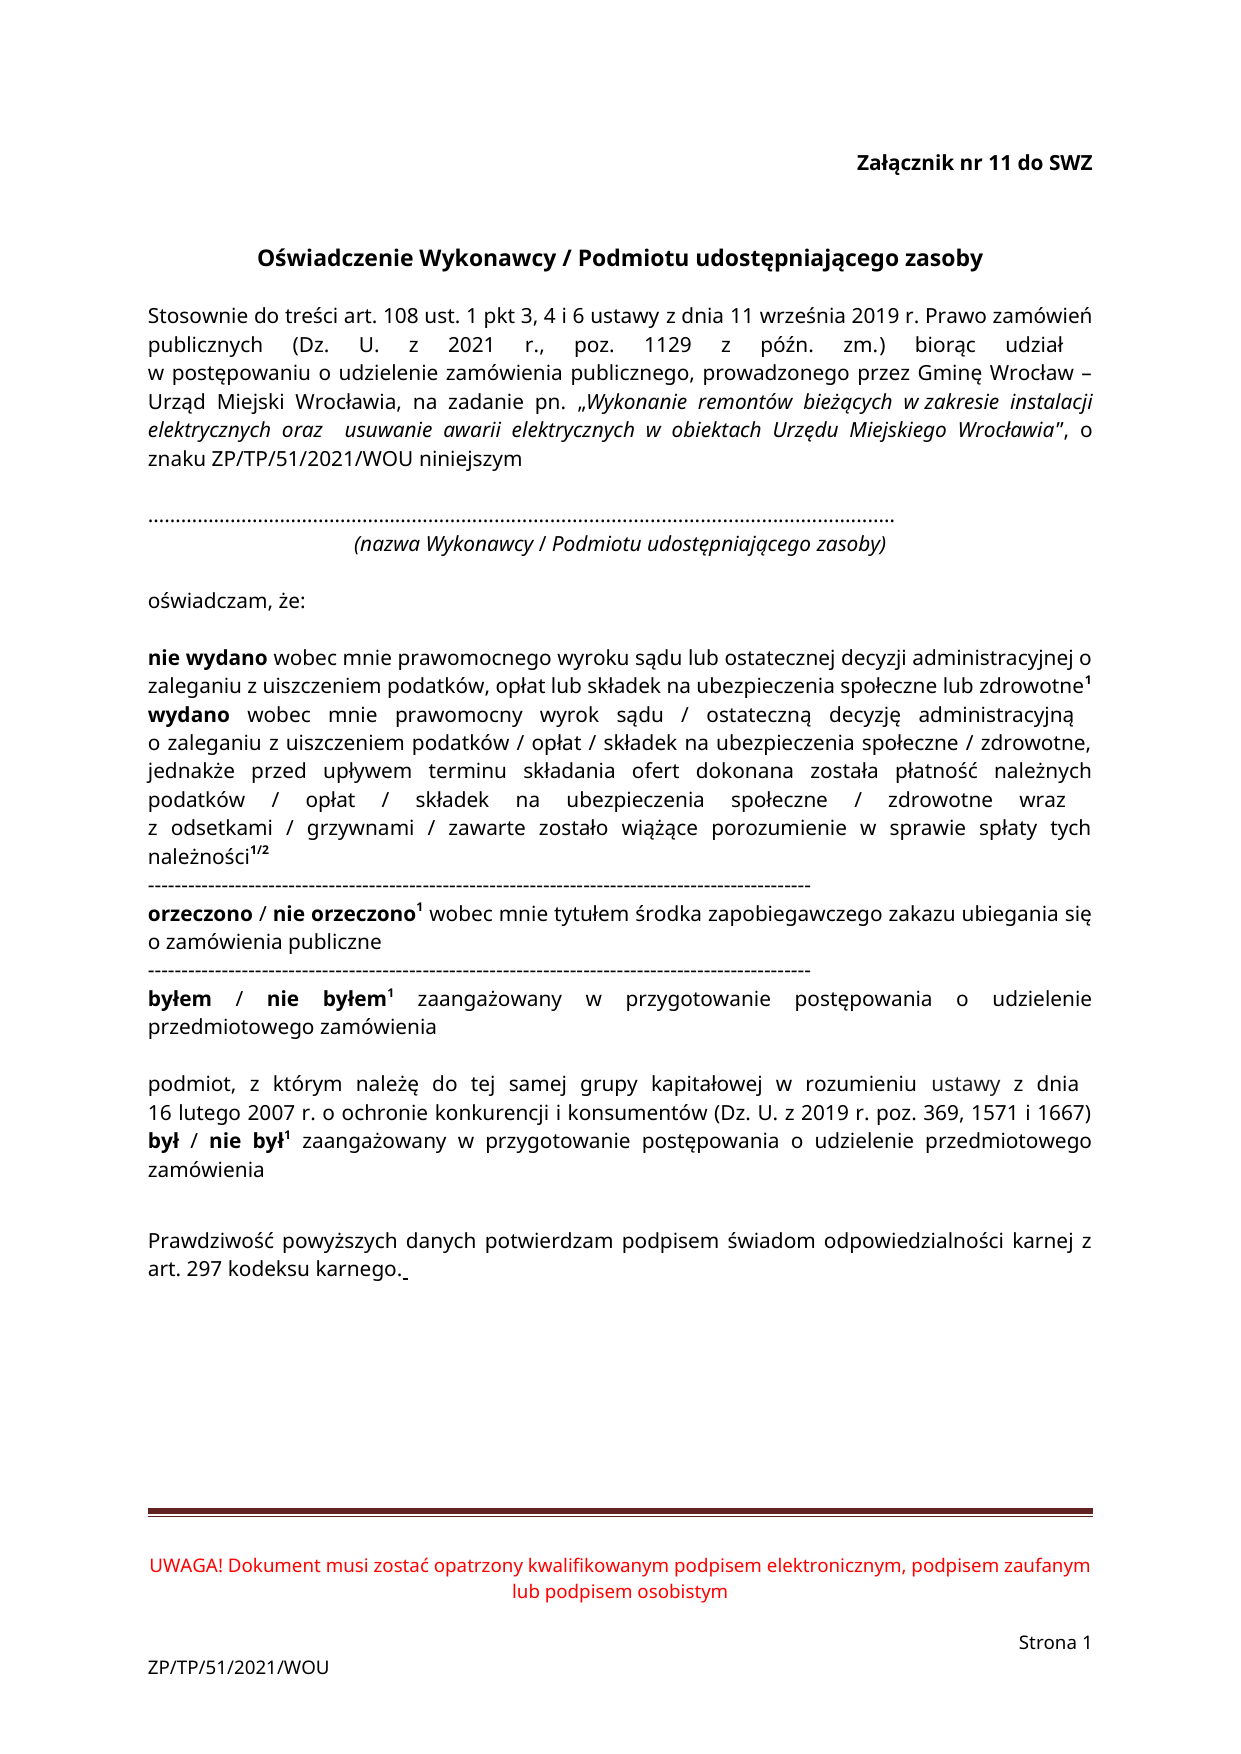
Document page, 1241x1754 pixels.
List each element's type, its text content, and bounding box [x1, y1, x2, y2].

text Prawdziwość powyższych danych potwierdzam podpisem świadom odpowiedzialności karnej z art. 297 kodeksu karnego. [148, 1226, 1093, 1283]
text Załącznik nr 11 do SWZ [664, 148, 1093, 176]
text Oświadczenie Wykonawcy / Podmiotu udostępniającego zasoby [148, 242, 1093, 273]
text orzeczono / nie orzeczono1 wobec mnie tytułem środka zapobiegawczego zakazu ubiegania się o zamówienia publiczne [148, 899, 1093, 956]
text (nazwa Wykonawcy / Podmiotu udostępniającego zasoby) [148, 529, 1093, 557]
text ……………………………………………………........................................................................… [148, 501, 1093, 529]
text wydano wobec mnie prawomocny wyrok sądu / ostateczną decyzję administracyjną o zaleganiu z uiszczeniem podatków / opłat / składek na ubezpieczenia społeczne / zdrowotne, jednakże przed upływem terminu składania ofert dokonana została płatność należnych podatków / opłat / składek na ubezpieczenia społeczne / zdrowotne wraz z odsetkami / grzywnami / zawarte zostało wiążące porozumienie w sprawie spłaty tych należności1/2 [148, 700, 1093, 870]
text Stosownie do treści art. 108 ust. 1 pkt 3, 4 i 6 ustawy z dnia 11 września 2019 r. Prawo zamówień publicznych (Dz. U. z 2021 r., poz. 1129 z późn. zm.) biorąc udział w postępowaniu o udzielenie zamówienia publicznego, prowadzonego przez Gminę Wrocław – Urząd Miejski Wrocławia, na zadanie pn. „Wykonanie remontów bieżących w zakresie instalacji elektrycznych oraz usuwanie awarii elektrycznych w obiektach Urzędu Miejskiego Wrocławia”, o znaku ZP/TP/51/2021/WOU niniejszym [148, 302, 1093, 472]
text nie wydano wobec mnie prawomocnego wyroku sądu lub ostatecznej decyzji administracyjnej o zaleganiu z uiszczeniem podatków, opłat lub składek na ubezpieczenia społeczne lub zdrowotne1 [148, 643, 1093, 700]
text --------------------------------------------------------------------------------------------------- [148, 870, 1093, 899]
text byłem / nie byłem1 zaangażowany w przygotowanie postępowania o udzielenie przedmiotowego zamówienia [148, 984, 1093, 1041]
text oświadczam, że: [148, 586, 1093, 614]
text podmiot, z którym należę do tej samej grupy kapitałowej w rozumieniu ustawy z dnia 16 lutego 2007 r. o ochronie konkurencji i konsumentów (Dz. U. z 2019 r. poz. 369, 1571 i 1667) był / nie był1 zaangażowany w przygotowanie postępowania o udzielenie przedmiotowego zamówienia [148, 1069, 1093, 1183]
text --------------------------------------------------------------------------------------------------- [148, 956, 1093, 984]
